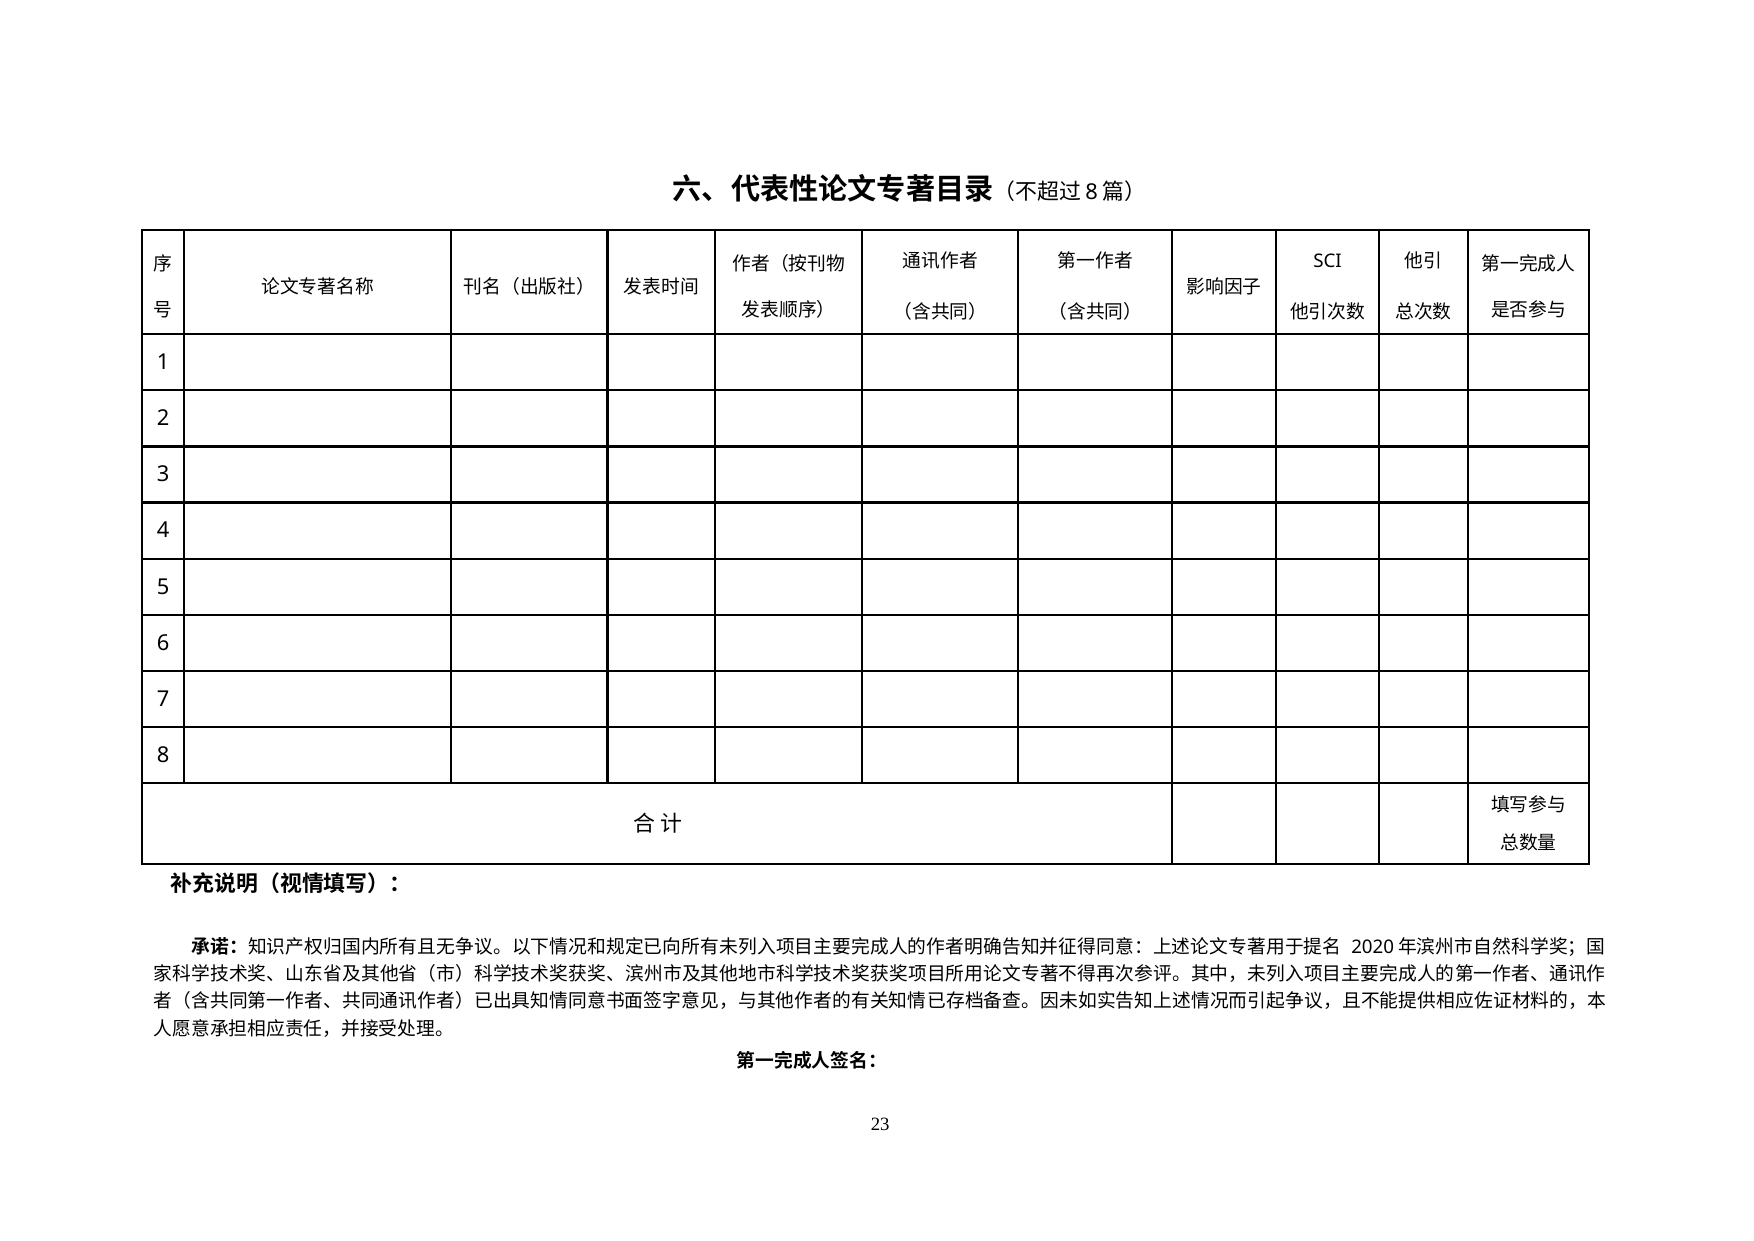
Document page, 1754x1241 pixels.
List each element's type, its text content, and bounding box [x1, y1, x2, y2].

table_cell [185, 728, 450, 782]
text 承诺：知识产权归国内所有且无争议。以下情况和规定已向所有未列入项目主要完成人的作者明确告知并征得同意：上述论文专著用于提名2020年滨州市自然科学奖；国家科学技术奖、山东省及其他省（市）科学技术奖获奖、滨州市及其他地市科学技术奖获奖项目所用论文专著不得再次参评。其中，未列入项目主要完成人的第一作者、通讯作者（含共同第一作者、共同通讯作者）已出具知情同意书面签字意见，与其他作者的有关知情已存档备查。因未如实告知上述情况而引起争议，且不能提供相应佐证材料的，本人愿意承担相应责任，并接受处理。 [153, 932, 1606, 1040]
table_cell [1380, 335, 1467, 389]
table_cell [863, 616, 1017, 670]
table_header 第一完成人是否参与 [1469, 231, 1588, 333]
table_cell [1019, 616, 1171, 670]
table_cell 1 [143, 335, 183, 389]
table_cell [1173, 728, 1275, 782]
table_cell [1173, 391, 1275, 445]
table_cell [452, 335, 606, 389]
text 六、代表性论文专著目录（不超过8篇） [153, 165, 1606, 208]
table_cell [609, 448, 714, 501]
table_cell [863, 448, 1017, 501]
table_cell [716, 504, 861, 558]
table_cell [1380, 616, 1467, 670]
table_cell [1173, 672, 1275, 726]
table_cell [1380, 504, 1467, 558]
table_cell [609, 616, 714, 670]
table_cell [1277, 784, 1378, 863]
table_cell 7 [143, 672, 183, 726]
table_cell [1173, 560, 1275, 614]
table_header 他引 总次数 [1380, 231, 1467, 333]
table_cell [1277, 448, 1378, 501]
table_cell [1173, 784, 1275, 863]
table_cell [452, 448, 606, 501]
table_cell [609, 504, 714, 558]
table_cell [863, 672, 1017, 726]
table_cell [1277, 335, 1378, 389]
table_cell [1277, 504, 1378, 558]
table_header 第一作者 （含共同） [1019, 231, 1171, 333]
table_cell [1019, 335, 1171, 389]
table_cell [1277, 560, 1378, 614]
table_cell [1019, 391, 1171, 445]
table_cell [1469, 391, 1588, 445]
table_cell [1469, 728, 1588, 782]
table_cell [1469, 504, 1588, 558]
table_cell [1380, 728, 1467, 782]
table_cell [1277, 616, 1378, 670]
table_cell [1019, 504, 1171, 558]
table_cell [609, 335, 714, 389]
table_cell [185, 560, 450, 614]
table_cell 3 [143, 448, 183, 501]
table_cell [452, 391, 606, 445]
table_cell [716, 391, 861, 445]
table_cell 6 [143, 616, 183, 670]
table_cell [1019, 728, 1171, 782]
table_cell [452, 504, 606, 558]
table_cell [452, 672, 606, 726]
table_cell [1469, 616, 1588, 670]
table_cell [1173, 335, 1275, 389]
table_cell [716, 672, 861, 726]
table_cell [1469, 335, 1588, 389]
table_cell [452, 560, 606, 614]
table_header SCI 他引次数 [1277, 231, 1378, 333]
table_cell [1380, 784, 1467, 863]
table_cell [1277, 728, 1378, 782]
table_header 通讯作者 （含共同） [863, 231, 1017, 333]
table_cell [185, 391, 450, 445]
table_cell [609, 560, 714, 614]
table_header 刊名（出版社） [452, 231, 606, 333]
table_cell [863, 560, 1017, 614]
table_cell [185, 335, 450, 389]
table_cell 8 [143, 728, 183, 782]
table_cell [1469, 672, 1588, 726]
table_cell [185, 616, 450, 670]
table_cell [185, 448, 450, 501]
table_header 作者（按刊物发表顺序） [716, 231, 861, 333]
table_cell [185, 672, 450, 726]
table_cell [1469, 560, 1588, 614]
table_cell [452, 616, 606, 670]
table_cell [1173, 616, 1275, 670]
table_cell [1019, 448, 1171, 501]
table_cell [1380, 448, 1467, 501]
table_cell [716, 448, 861, 501]
table_cell [1173, 448, 1275, 501]
table_cell 填写参与 总数量 [1469, 784, 1588, 863]
table_cell [863, 728, 1017, 782]
table_cell [1380, 560, 1467, 614]
table_cell 5 [143, 560, 183, 614]
table_cell [1380, 672, 1467, 726]
table_cell [609, 391, 714, 445]
table_cell [716, 616, 861, 670]
table_cell 合 计 [143, 784, 1171, 863]
table_cell [609, 672, 714, 726]
table_cell [609, 728, 714, 782]
text 第一完成人签名： [153, 1040, 1606, 1074]
table_cell [452, 728, 606, 782]
table_cell [185, 504, 450, 558]
table_cell [1019, 672, 1171, 726]
table_header 影响因子 [1173, 231, 1275, 333]
table_cell 4 [143, 504, 183, 558]
table_cell [1277, 672, 1378, 726]
table_header 论文专著名称 [185, 231, 450, 333]
table_cell [716, 728, 861, 782]
table_cell 2 [143, 391, 183, 445]
table_cell [1380, 391, 1467, 445]
table_cell [863, 335, 1017, 389]
table_cell [1019, 560, 1171, 614]
table_cell [1173, 504, 1275, 558]
table_header 发表时间 [609, 231, 714, 333]
table_cell [863, 391, 1017, 445]
table_cell [1277, 391, 1378, 445]
table_cell [1469, 448, 1588, 501]
table_cell [716, 335, 861, 389]
table_cell [863, 504, 1017, 558]
table_cell [716, 560, 861, 614]
text 补充说明（视情填写）： [153, 865, 1606, 898]
table_header 序号 [143, 231, 183, 333]
